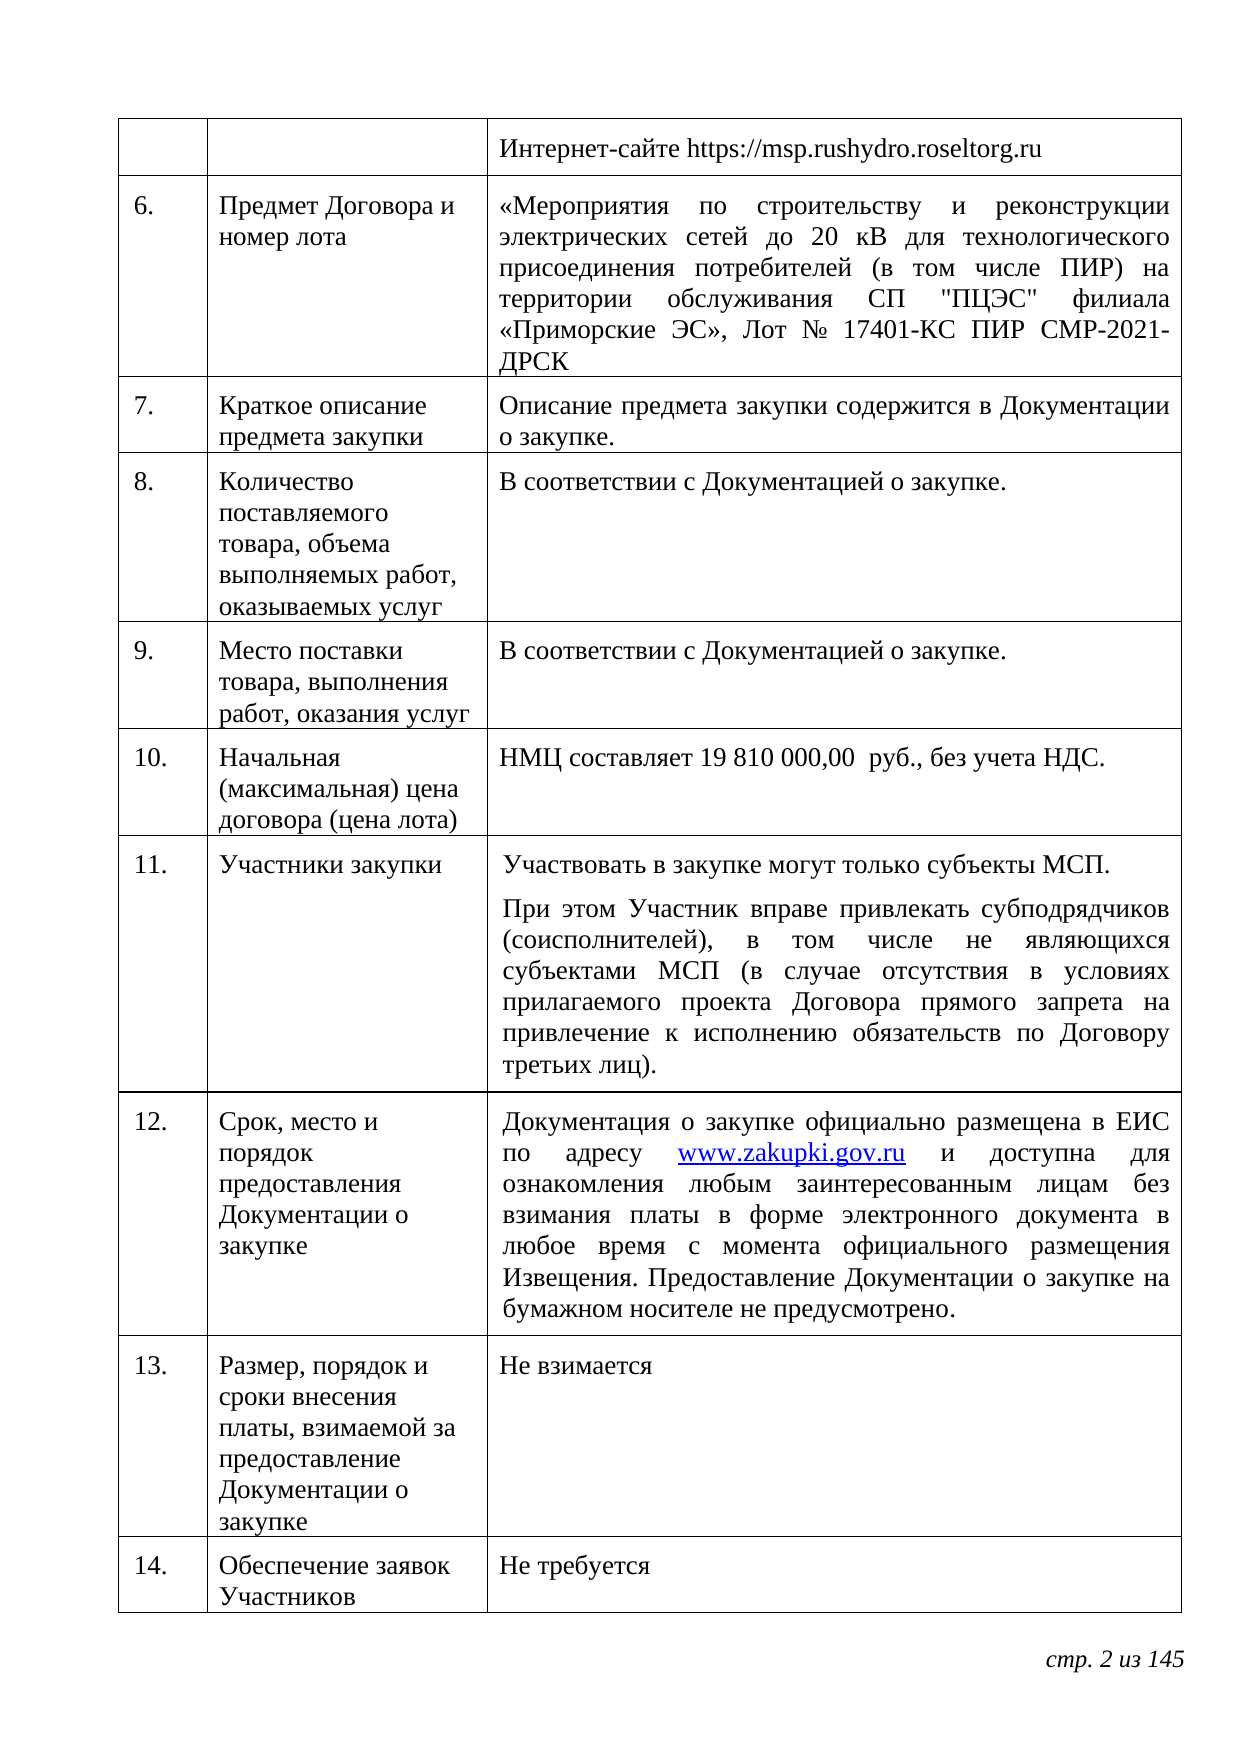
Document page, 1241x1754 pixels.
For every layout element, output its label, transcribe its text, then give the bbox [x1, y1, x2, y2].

table_cell Не требуется [488, 1537, 1181, 1612]
table_cell [119, 1093, 207, 1335]
table_cell Срок, место и порядок предоставления Документации о закупке [208, 1093, 487, 1335]
table_cell Участники закупки [208, 836, 487, 1091]
table_cell [119, 377, 207, 452]
table_cell Размер, порядок и сроки внесения платы, взимаемой за предоставление Документации о закупке [208, 1336, 487, 1536]
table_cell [488, 119, 1181, 175]
table_cell [119, 622, 207, 728]
table_cell «Мероприятия по строительству и реконструкции электрических сетей до 20 кВ для технологического присоединения потребителей (в том числе ПИР) на территории обслуживания СП "ПЦЭС" филиала «Приморские ЭС», Лот № 17401-КС ПИР СМР-2021-ДРСК [488, 176, 1181, 376]
table_cell Место поставки товара, выполнения работ, оказания услуг [208, 622, 487, 728]
table_cell НМЦ составляет 19 810 000,00 руб., без учета НДС. [488, 729, 1181, 835]
table_cell Количество поставляемого товара, объема выполняемых работ, оказываемых услуг [208, 453, 487, 621]
table_cell В соответствии с Документацией о закупке. [488, 453, 1181, 621]
table_cell Описание предмета закупки содержится в Документации о закупке. [488, 377, 1181, 452]
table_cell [208, 119, 487, 175]
table_cell [119, 453, 207, 621]
table_cell [119, 836, 207, 1091]
table_cell Обеспечение заявок Участников [208, 1537, 487, 1612]
table_cell [119, 176, 207, 376]
table_cell Краткое описание предмета закупки [208, 377, 487, 452]
table_cell [119, 729, 207, 835]
table_cell [119, 1336, 207, 1536]
table_cell Начальная (максимальная) цена договора (цена лота) [208, 729, 487, 835]
table_cell Документация о закупке официально размещена в ЕИС по адресу www.zakupki.gov.ru и доступна для ознакомления любым заинтересованным лицам без взимания платы в форме электронного документа в любое время с момента официального размещения Извещения. Предоставление Документации о закупке на бумажном носителе не предусмотрено. [488, 1093, 1181, 1335]
table_cell Участвовать в закупке могут только субъекты МСП. При этом Участник вправе привлекать субподрядчиков (соисполнителей), в том числе не являющихся субъектами МСП (в случае отсутствия в условиях прилагаемого проекта Договора прямого запрета на привлечение к исполнению обязательств по Договору третьих лиц). [488, 836, 1181, 1091]
table_cell Предмет Договора и номер лота [208, 176, 487, 376]
table_cell В соответствии с Документацией о закупке. [488, 622, 1181, 728]
table_cell [119, 119, 207, 175]
table_cell [119, 1537, 207, 1612]
table_cell Не взимается [488, 1336, 1181, 1536]
